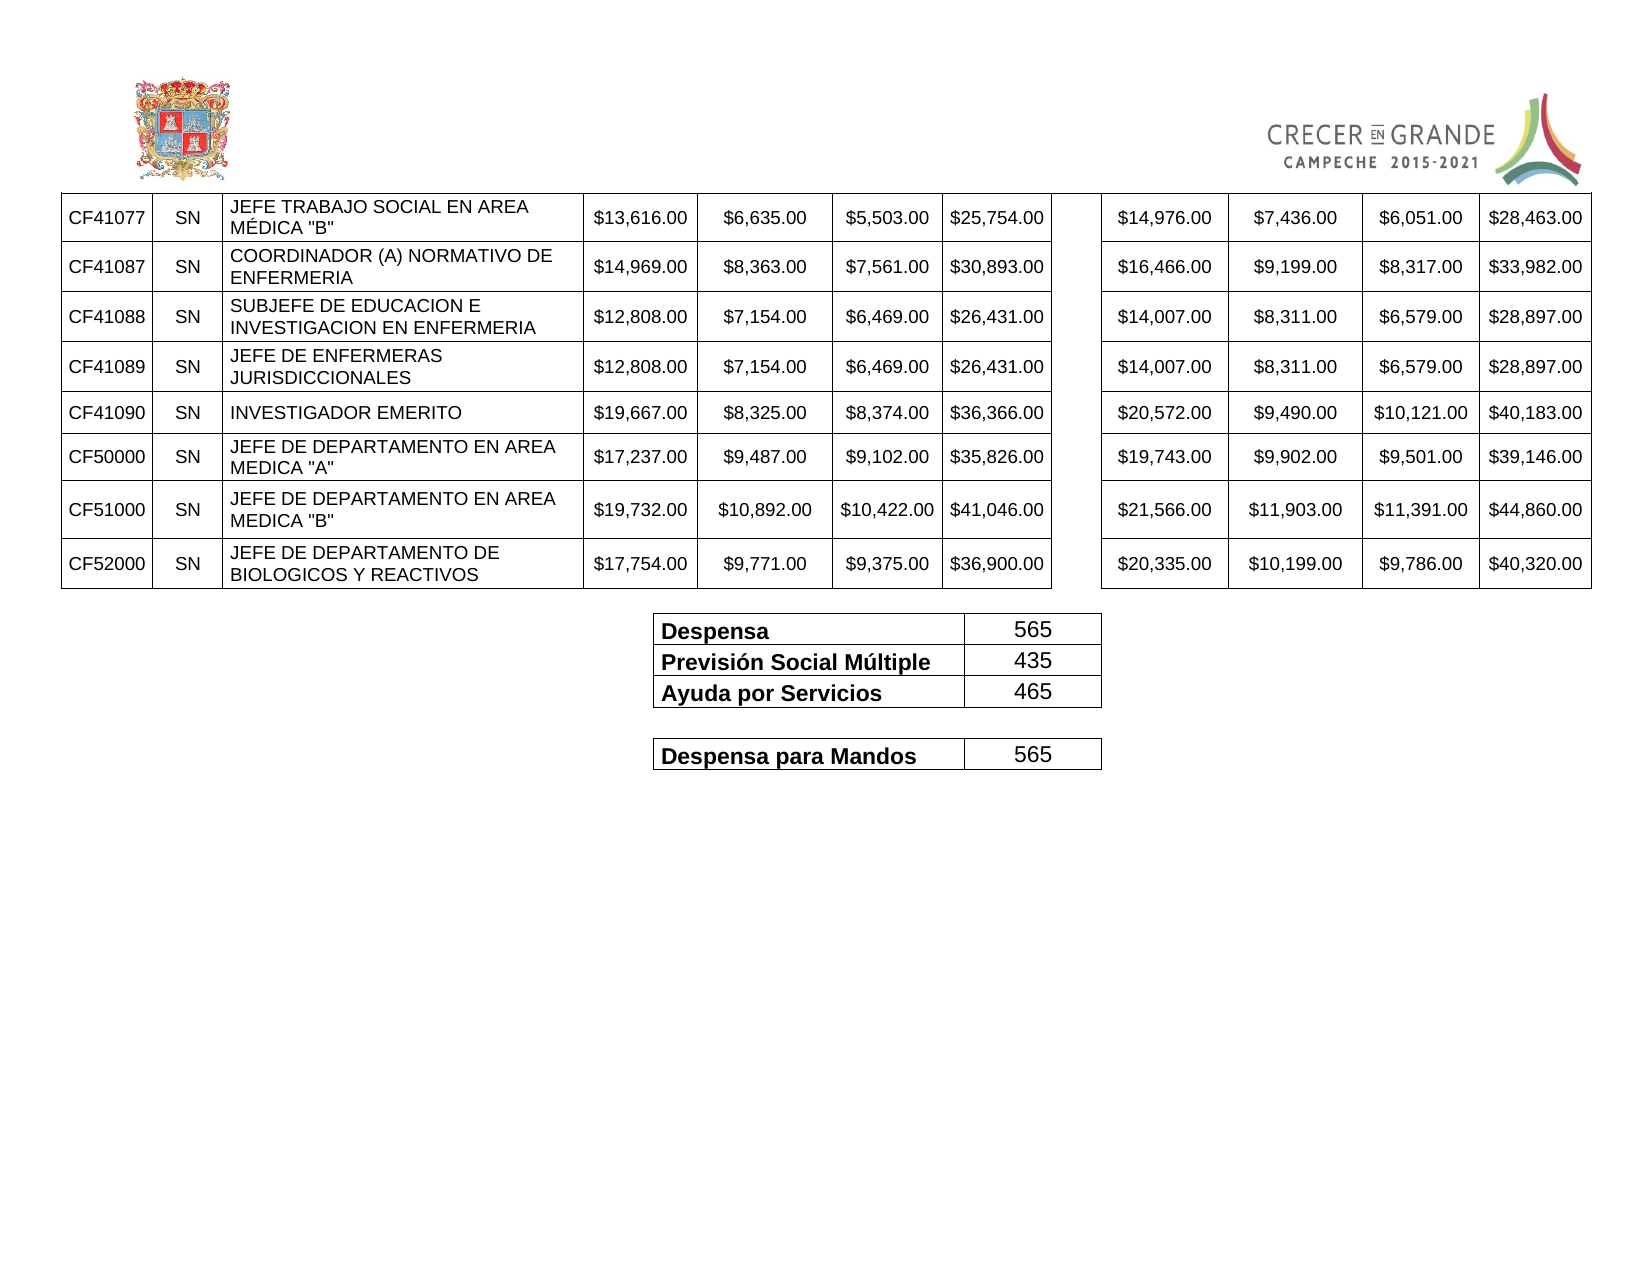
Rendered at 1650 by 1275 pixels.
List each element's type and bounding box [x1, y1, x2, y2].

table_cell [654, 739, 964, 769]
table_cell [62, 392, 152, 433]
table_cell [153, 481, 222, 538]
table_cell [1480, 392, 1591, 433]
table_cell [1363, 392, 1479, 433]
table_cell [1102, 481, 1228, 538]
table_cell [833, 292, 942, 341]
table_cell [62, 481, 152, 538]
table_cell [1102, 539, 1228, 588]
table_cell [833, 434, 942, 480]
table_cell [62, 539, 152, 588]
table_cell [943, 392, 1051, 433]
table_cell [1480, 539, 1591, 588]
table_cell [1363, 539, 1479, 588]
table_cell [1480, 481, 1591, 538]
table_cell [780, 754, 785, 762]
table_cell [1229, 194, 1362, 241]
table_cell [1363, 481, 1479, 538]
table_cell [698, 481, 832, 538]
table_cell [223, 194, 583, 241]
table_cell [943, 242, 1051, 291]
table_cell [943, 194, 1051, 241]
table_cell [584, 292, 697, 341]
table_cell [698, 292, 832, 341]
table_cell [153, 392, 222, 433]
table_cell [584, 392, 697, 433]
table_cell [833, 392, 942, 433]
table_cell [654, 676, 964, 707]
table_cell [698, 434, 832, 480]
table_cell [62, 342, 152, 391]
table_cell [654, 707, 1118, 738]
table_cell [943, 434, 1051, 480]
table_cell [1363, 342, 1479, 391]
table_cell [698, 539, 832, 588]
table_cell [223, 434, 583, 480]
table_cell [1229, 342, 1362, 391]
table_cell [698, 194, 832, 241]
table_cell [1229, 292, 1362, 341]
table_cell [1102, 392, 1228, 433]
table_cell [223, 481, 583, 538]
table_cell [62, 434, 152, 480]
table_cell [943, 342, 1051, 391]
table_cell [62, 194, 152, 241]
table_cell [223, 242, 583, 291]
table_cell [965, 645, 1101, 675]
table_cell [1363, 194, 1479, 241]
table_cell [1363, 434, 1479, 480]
picture [133, 77, 231, 181]
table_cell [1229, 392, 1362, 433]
picture [1262, 87, 1586, 190]
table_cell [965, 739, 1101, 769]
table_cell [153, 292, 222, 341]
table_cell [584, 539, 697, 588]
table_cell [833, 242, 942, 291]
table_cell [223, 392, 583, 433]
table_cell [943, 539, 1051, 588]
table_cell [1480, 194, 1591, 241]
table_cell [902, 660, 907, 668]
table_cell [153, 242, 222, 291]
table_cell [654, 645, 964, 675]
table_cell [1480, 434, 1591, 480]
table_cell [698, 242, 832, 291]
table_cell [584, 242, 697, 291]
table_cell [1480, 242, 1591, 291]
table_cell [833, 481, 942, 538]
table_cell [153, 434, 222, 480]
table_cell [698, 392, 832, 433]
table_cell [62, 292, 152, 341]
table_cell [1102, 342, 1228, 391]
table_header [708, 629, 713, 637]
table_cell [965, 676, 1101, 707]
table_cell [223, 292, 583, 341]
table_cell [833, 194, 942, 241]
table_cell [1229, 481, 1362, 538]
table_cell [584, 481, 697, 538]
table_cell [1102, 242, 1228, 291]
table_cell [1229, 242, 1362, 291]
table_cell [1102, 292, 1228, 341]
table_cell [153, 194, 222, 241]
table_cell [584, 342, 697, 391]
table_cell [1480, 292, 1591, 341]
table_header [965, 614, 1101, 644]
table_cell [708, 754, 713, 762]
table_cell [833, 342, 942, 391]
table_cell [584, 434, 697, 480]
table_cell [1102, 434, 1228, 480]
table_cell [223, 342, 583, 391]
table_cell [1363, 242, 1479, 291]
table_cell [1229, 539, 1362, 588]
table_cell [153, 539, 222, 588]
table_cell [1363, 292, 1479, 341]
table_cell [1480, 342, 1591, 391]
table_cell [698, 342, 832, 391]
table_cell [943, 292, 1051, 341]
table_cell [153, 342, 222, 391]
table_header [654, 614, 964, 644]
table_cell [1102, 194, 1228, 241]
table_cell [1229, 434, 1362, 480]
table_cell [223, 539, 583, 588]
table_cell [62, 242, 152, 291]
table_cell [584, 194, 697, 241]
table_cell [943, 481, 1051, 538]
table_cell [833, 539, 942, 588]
